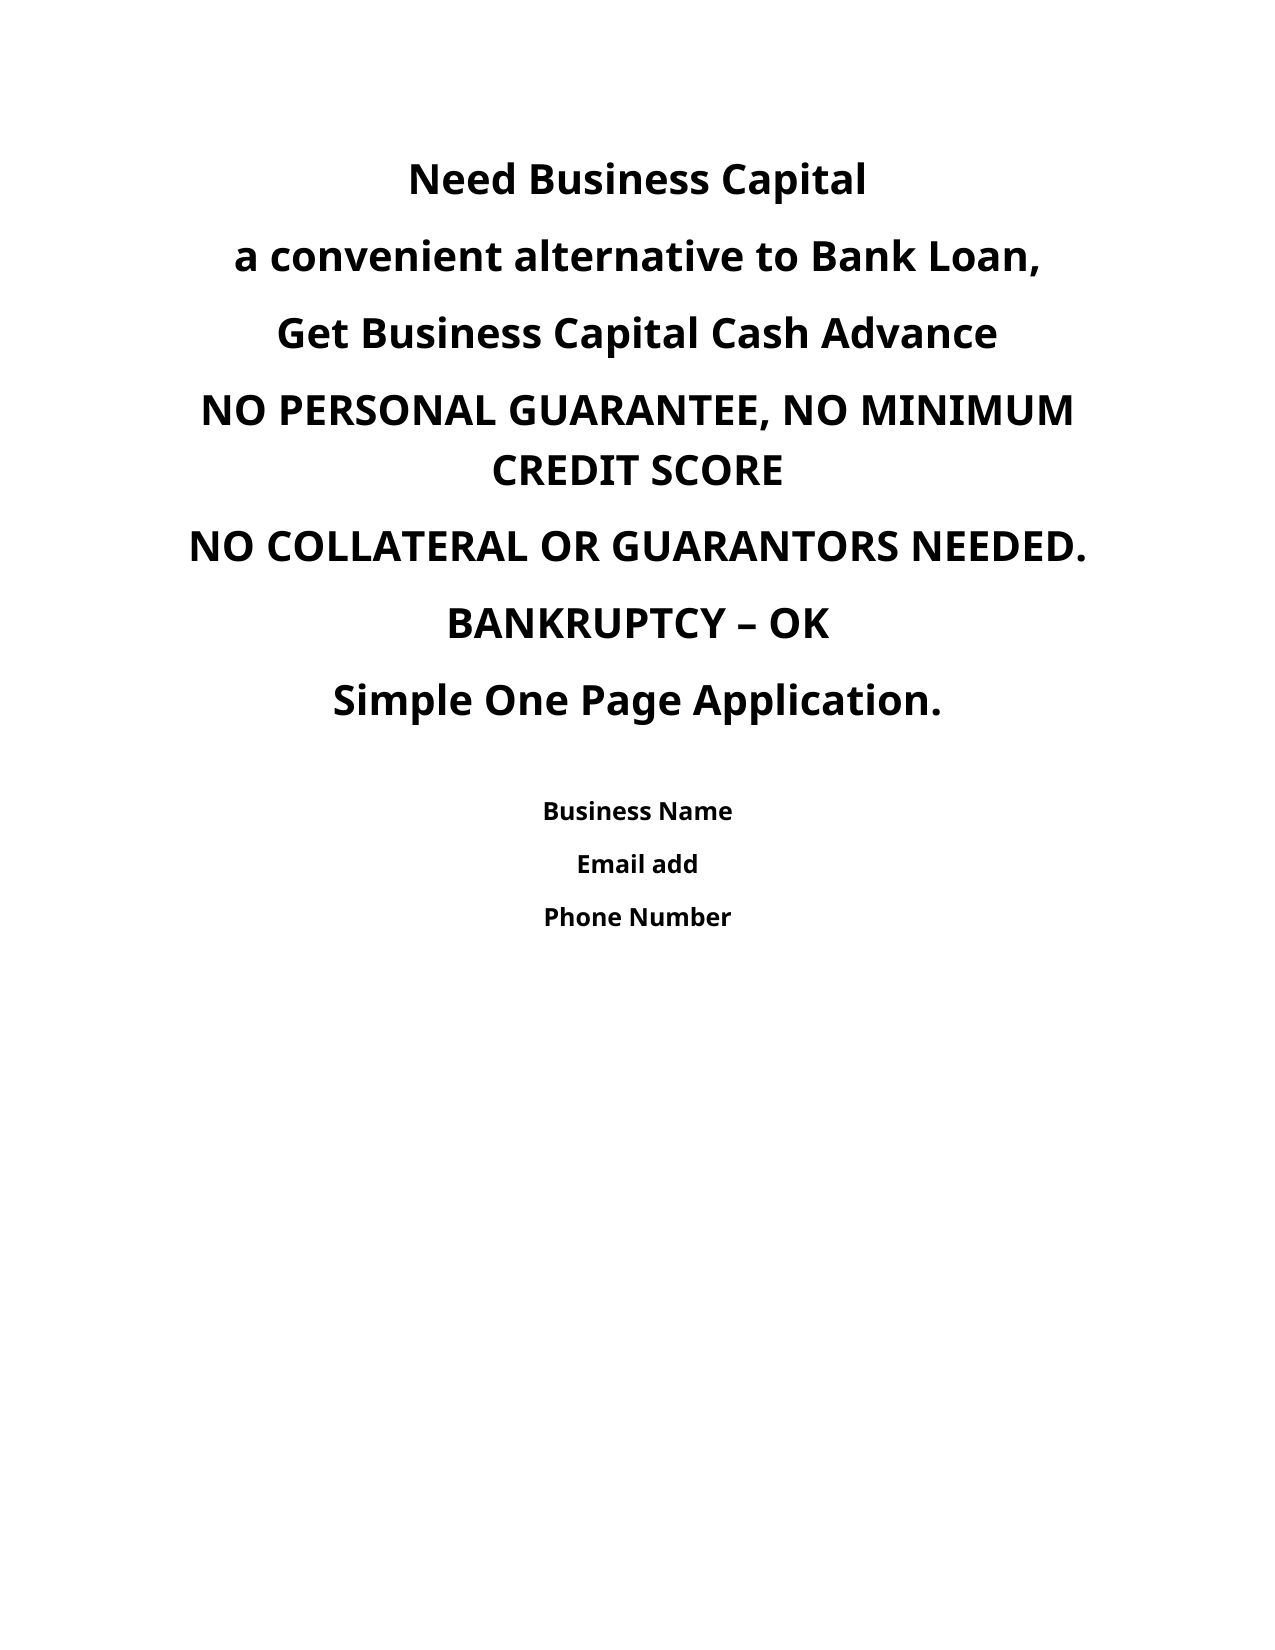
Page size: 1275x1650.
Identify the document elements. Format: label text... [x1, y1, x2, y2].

text a convenient alternative to Bank Loan, [150, 227, 1125, 283]
text Get Business Capital Cash Advance [150, 303, 1125, 360]
text BANKRUPTCY – OK [150, 594, 1125, 651]
text Simple One Page Application. [150, 671, 1125, 727]
text Business Name [150, 794, 1125, 828]
text NO PERSONAL GUARANTEE, NO MINIMUM CREDIT SCORE [150, 380, 1125, 497]
text Phone Number [150, 899, 1125, 933]
text NO COLLATERAL OR GUARANTORS NEEDED. [150, 517, 1125, 574]
text Email add [150, 847, 1125, 881]
text Need Business Capital [150, 150, 1125, 207]
